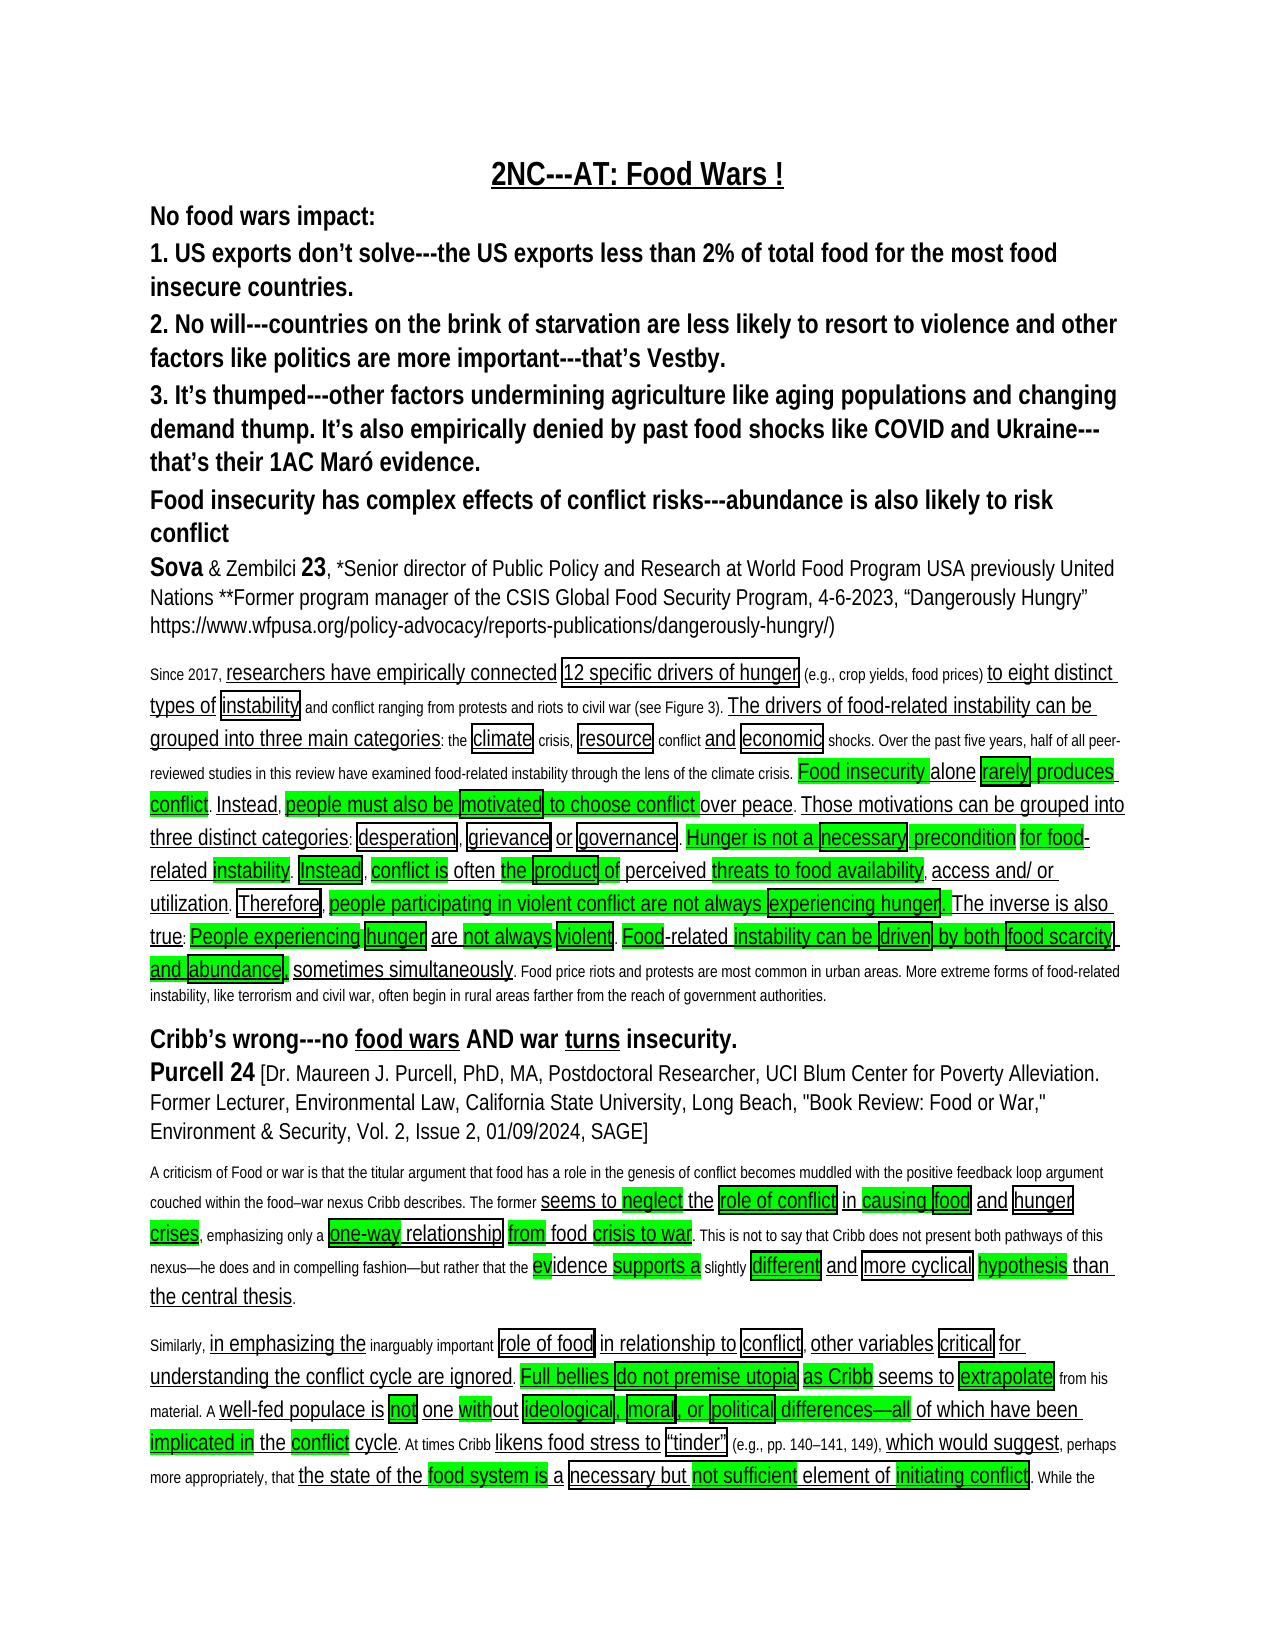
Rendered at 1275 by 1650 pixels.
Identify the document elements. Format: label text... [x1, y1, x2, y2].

text Since 2017, researchers have empirically connected 12 specific drivers of hunger (e.g., crop yields, food prices) to eight distinct types of instability and conflict ranging from protests and riots to civil war (see Figure 3). The drivers of food-related instability can be grouped into three main categories: the climate crisis, resource conflict and economic shocks. Over the past five years, half of all peer-reviewed studies in this review have examined food-related instability through the lens of the climate crisis. Food insecurity alone rarely produces conflict. Instead, people must also be motivated to choose conflict over peace. Those motivations can be grouped into three distinct categories: desperation, grievance or governance. Hunger is not a necessary precondition for food-related instability. Instead, conflict is often the product of perceived threats to food availability, access and/ or utilization. Therefore, people participating in violent conflict are not always experiencing hunger. The inverse is also true: People experiencing hunger are not always violent. Food-related instability can be driven by both food scarcity and abundance, sometimes simultaneously. Food price riots and protests are most common in urban areas. More extreme forms of food-related instability, like terrorism and civil war, often begin in rural areas farther from the reach of government authorities. [150, 657, 1125, 1005]
subtitle 2. No will---countries on the brink of starvation are less likely to resort to violence and other factors like politics are more important---that’s Vestby. [150, 308, 1125, 373]
subtitle Food insecurity has complex effects of conflict risks---abundance is also likely to risk conflict [150, 484, 1125, 548]
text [150, 1328, 1125, 1490]
subtitle 1. US exports don’t solve---the US exports less than 2% of total food for the most food insecure countries. [150, 237, 1125, 302]
text Purcell 24 [Dr. Maureen J. Purcell, PhD, MA, Postdoctoral Researcher, UCI Blum Center for Poverty Alleviation. Former Lecturer, Environmental Law, California State University, Long Beach, "Book Review: Food or War," Environment & Security, Vol. 2, Issue 2, 01/09/2024, SAGE] [150, 1056, 1125, 1144]
text Sova & Zembilci 23, *Senior director of Public Policy and Research at World Food Program USA previously United Nations **Former program manager of the CSIS Global Food Security Program, 4-6-2023, “Dangerously Hungry” https://www.wfpusa.org/policy-advocacy/reports-publications/dangerously-hungry/) [150, 551, 1125, 638]
subtitle No food wars impact: [150, 199, 1125, 231]
subtitle 2NC---AT: Food Wars ! [150, 154, 1125, 192]
subtitle 3. It’s thumped---other factors undermining agriculture like aging populations and changing demand thump. It’s also empirically denied by past food shocks like COVID and Ukraine---that’s their 1AC Maró evidence. [150, 379, 1125, 477]
subtitle Cribb’s wrong---no food wars AND war turns insecurity. [150, 1023, 1125, 1054]
text A criticism of Food or war is that the titular argument that food has a role in the genesis of conflict becomes muddled with the positive feedback loop argument couched within the food–war nexus Cribb describes. The former seems to neglect the role of conflict in causing food and hunger crises, emphasizing only a one-way relationship from food crisis to war. This is not to say that Cribb does not present both pathways of this nexus—he does and in compelling fashion—but rather that the evidence supports a slightly different and more cyclical hypothesis than the central thesis. [150, 1163, 1125, 1309]
